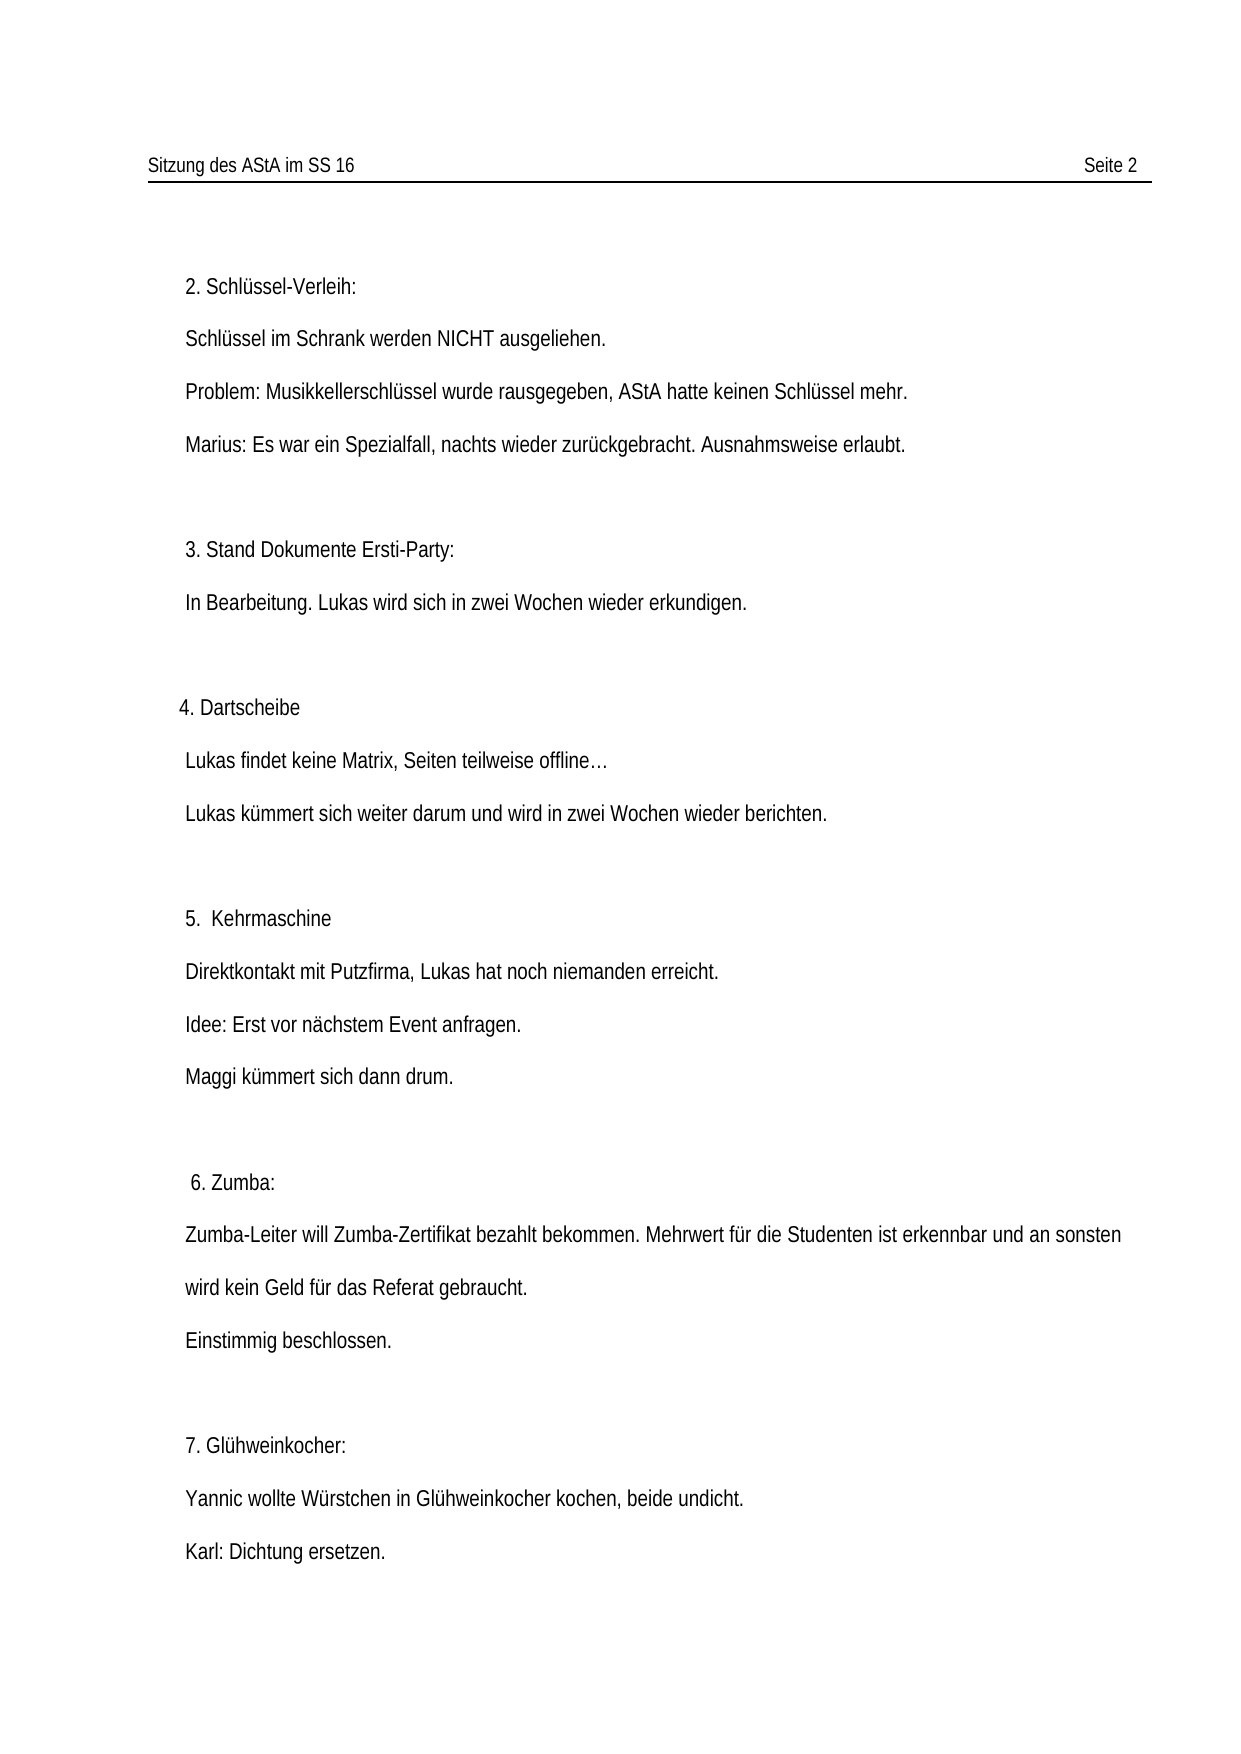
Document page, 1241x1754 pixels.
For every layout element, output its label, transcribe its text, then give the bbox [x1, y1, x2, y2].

text 6. Zumba: [185, 1169, 1122, 1195]
text 3. Stand Dokumente Ersti-Party: [185, 536, 1122, 562]
text Lukas kümmert sich weiter darum und wird in zwei Wochen wieder berichten. [185, 800, 1122, 826]
text 7. Glühweinkocher: [185, 1432, 1122, 1458]
text Einstimmig beschlossen. [185, 1327, 1122, 1353]
text 2. Schlüssel-Verleih: [185, 273, 1122, 299]
text Yannic wollte Würstchen in Glühweinkocher kochen, beide undicht. [185, 1485, 1122, 1511]
text 4. Dartscheibe [148, 694, 1122, 721]
text 5. Kehrmaschine [185, 905, 1122, 931]
text Karl: Dichtung ersetzen. [185, 1538, 1122, 1564]
text Zumba-Leiter will Zumba-Zertifikat bezahlt bekommen. Mehrwert für die Studenten ist erkennbar und an sonsten wird kein Geld für das Referat gebraucht. [185, 1221, 1122, 1300]
text Lukas findet keine Matrix, Seiten teilweise offline… [185, 747, 1122, 773]
text Problem: Musikkellerschlüssel wurde rausgegeben, AStA hatte keinen Schlüssel mehr. [185, 378, 1122, 404]
text Schlüssel im Schrank werden NICHT ausgeliehen. [185, 325, 1122, 352]
text Idee: Erst vor nächstem Event anfragen. [185, 1011, 1122, 1037]
text In Bearbeitung. Lukas wird sich in zwei Wochen wieder erkundigen. [185, 589, 1122, 615]
text Marius: Es war ein Spezialfall, nachts wieder zurückgebracht. Ausnahmsweise erlaubt. [185, 431, 1122, 457]
text Maggi kümmert sich dann drum. [185, 1063, 1122, 1089]
text Direktkontakt mit Putzfirma, Lukas hat noch niemanden erreicht. [185, 958, 1122, 984]
